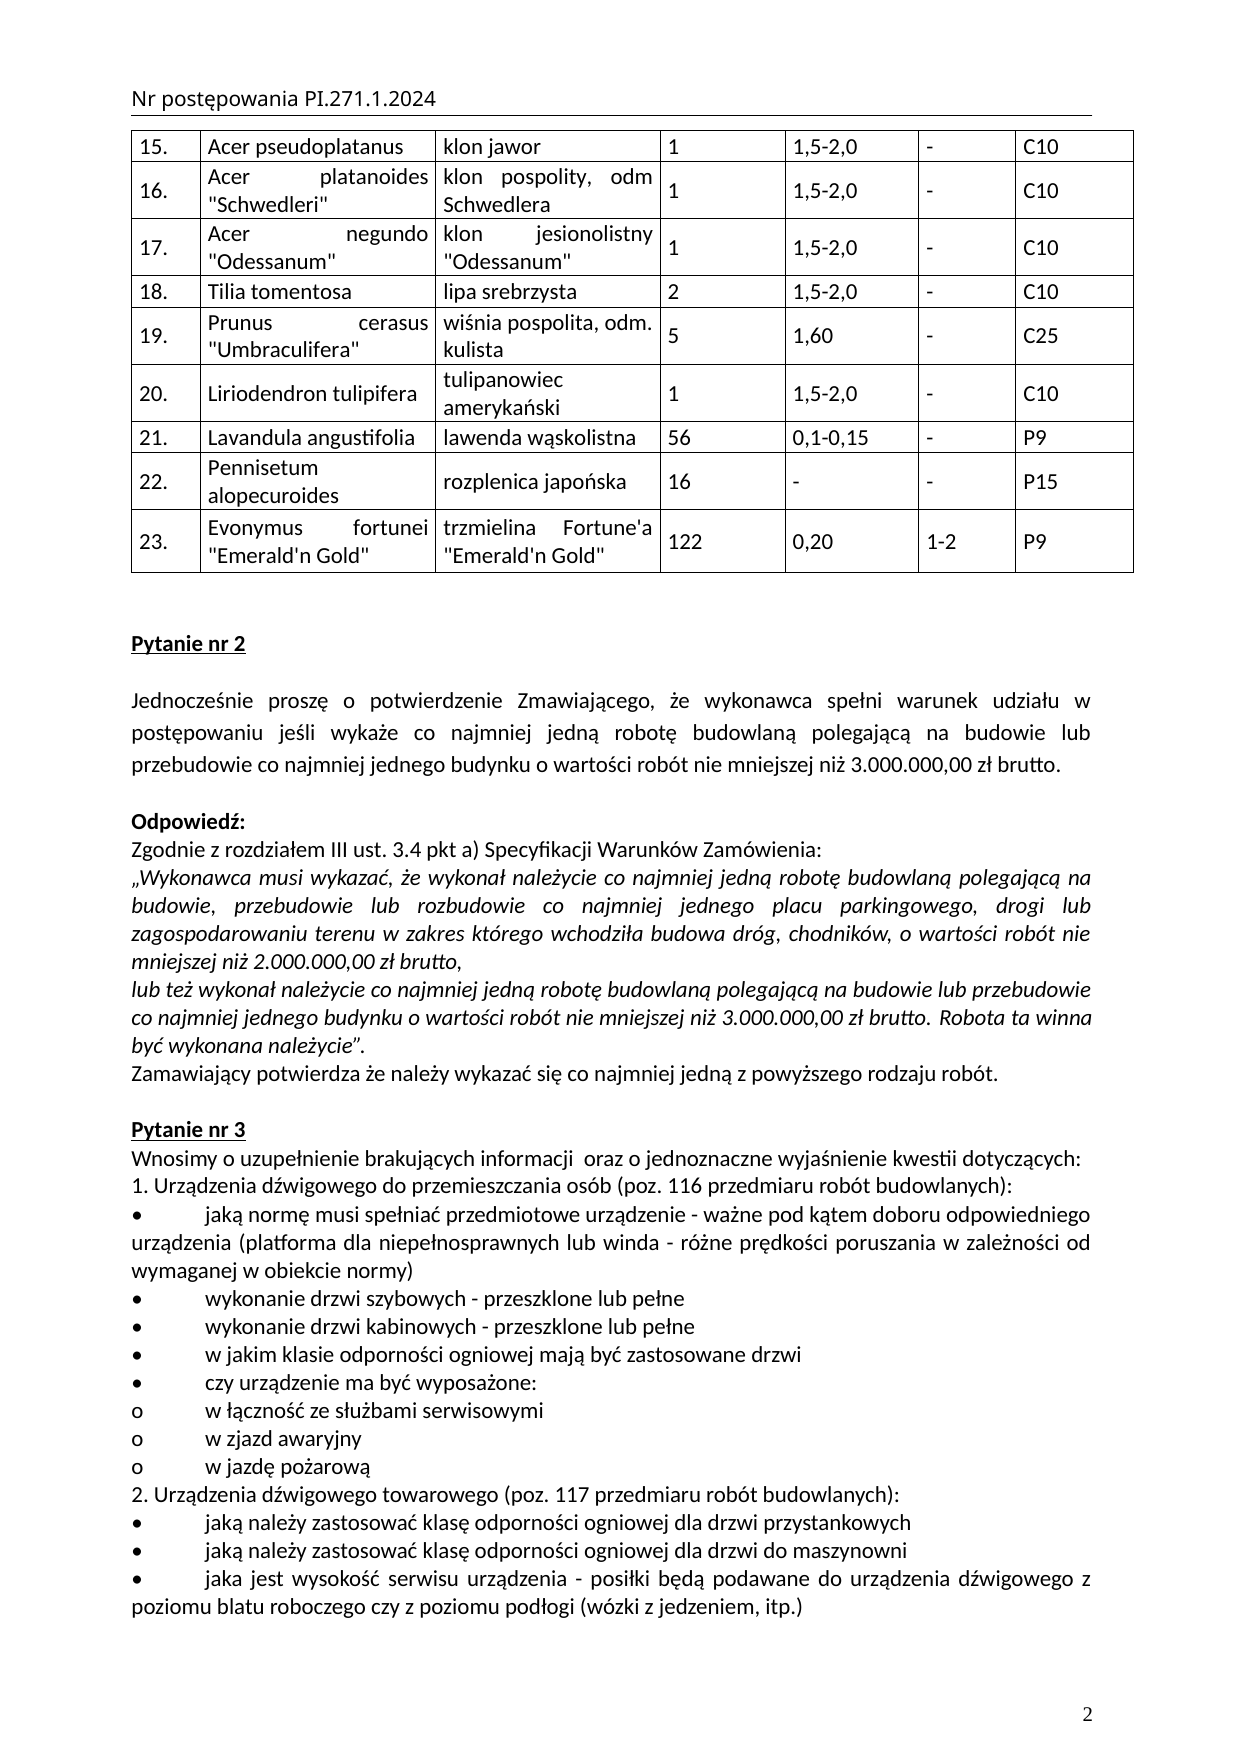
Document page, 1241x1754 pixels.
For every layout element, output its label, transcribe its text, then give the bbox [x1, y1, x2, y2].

table_cell C10 [1016, 162, 1133, 218]
table_cell Evonymus fortunei "Emerald'n Gold" [201, 510, 435, 572]
text • jaką należy zastosować klasę odporności ogniowej dla drzwi do maszynowni [131, 1536, 1092, 1564]
text • jaką należy zastosować klasę odporności ogniowej dla drzwi przystankowych [131, 1508, 1092, 1536]
text Zamawiający potwierdza że należy wykazać się co najmniej jedną z powyższego rodzaju robót. [131, 1059, 1092, 1088]
table_cell klon jawor [436, 131, 660, 161]
text Zgodnie z rozdziałem III ust. 3.4 pkt a) Specyfikacji Warunków Zamówienia: [131, 835, 1092, 863]
text • jaką normę musi spełniać przedmiotowe urządzenie - ważne pod kątem doboru odpowiedniego urządzenia (platforma dla niepełnosprawnych lub winda - różne prędkości poruszania w zależności od wymaganej w obiekcie normy) [131, 1200, 1092, 1284]
table_cell 20. [132, 365, 200, 421]
table_cell 16 [661, 453, 785, 509]
table_cell Acer negundo "Odessanum" [201, 219, 435, 275]
table_cell Pennisetum alopecuroides [201, 453, 435, 509]
table_cell - [919, 453, 1015, 509]
text Wnosimy o uzupełnienie brakujących informacji oraz o jednoznaczne wyjaśnienie kwestii dotyczących: [131, 1144, 1092, 1172]
table_cell - [919, 162, 1015, 218]
text • czy urządzenie ma być wyposażone: [131, 1368, 1092, 1396]
table_cell 15. [132, 131, 200, 161]
table_cell C10 [1016, 219, 1133, 275]
table_cell 23. [132, 510, 200, 572]
table_cell 1,60 [786, 308, 918, 364]
table_cell 1-2 [919, 510, 1015, 572]
table_cell lawenda wąskolistna [436, 422, 660, 452]
table_cell wiśnia pospolita, odm. kulista [436, 308, 660, 364]
table_cell - [919, 308, 1015, 364]
table_cell 19. [132, 308, 200, 364]
text • wykonanie drzwi szybowych - przeszklone lub pełne [131, 1284, 1092, 1312]
table_cell Acer platanoides "Schwedleri" [201, 162, 435, 218]
table_cell 1 [661, 365, 785, 421]
table_cell P9 [1016, 510, 1133, 572]
table_cell 1,5-2,0 [786, 365, 918, 421]
table_cell rozplenica japońska [436, 453, 660, 509]
text • wykonanie drzwi kabinowych - przeszklone lub pełne [131, 1312, 1092, 1340]
table_cell klon pospolity, odm Schwedlera [436, 162, 660, 218]
text o w łączność ze służbami serwisowymi [131, 1396, 1092, 1424]
text 2. Urządzenia dźwigowego towarowego (poz. 117 przedmiaru robót budowlanych): [131, 1480, 1092, 1508]
text lub też wykonał należycie co najmniej jedną robotę budowlaną polegającą na budowie lub przebudowie co najmniej jednego budynku o wartości robót nie mniejszej niż 3.000.000,00 zł brutto. Robota ta winna być wykonana należycie”. [131, 976, 1092, 1059]
text o w jazdę pożarową [131, 1452, 1092, 1480]
table_cell 1 [661, 219, 785, 275]
table_cell 0,1-0,15 [786, 422, 918, 452]
text Pytanie nr 2 [131, 629, 1092, 657]
table_cell - [919, 219, 1015, 275]
text Jednocześnie proszę o potwierdzenie Zmawiającego, że wykonawca spełni warunek udziału w postępowaniu jeśli wykaże co najmniej jedną robotę budowlaną polegającą na budowie lub przebudowie co najmniej jednego budynku o wartości robót nie mniejszej niż 3.000.000,00 zł brutto. [131, 686, 1092, 778]
table_cell 17. [132, 219, 200, 275]
table_cell 1,5-2,0 [786, 131, 918, 161]
table_cell Prunus cerasus "Umbraculifera" [201, 308, 435, 364]
table_cell 22. [132, 453, 200, 509]
table_cell 1,5-2,0 [786, 162, 918, 218]
table_cell lipa srebrzysta [436, 276, 660, 307]
table_cell 16. [132, 162, 200, 218]
table_cell - [919, 131, 1015, 161]
table_cell - [919, 365, 1015, 421]
table_cell Acer pseudoplatanus [201, 131, 435, 161]
table_cell trzmielina Fortune'a "Emerald'n Gold" [436, 510, 660, 572]
table_cell 1,5-2,0 [786, 276, 918, 307]
table_cell 0,20 [786, 510, 918, 572]
text Odpowiedź: [131, 807, 1092, 835]
table_cell C10 [1016, 276, 1133, 307]
table_cell 2 [661, 276, 785, 307]
table_cell P9 [1016, 422, 1133, 452]
table_cell 21. [132, 422, 200, 452]
table_cell C10 [1016, 365, 1133, 421]
text 1. Urządzenia dźwigowego do przemieszczania osób (poz. 116 przedmiaru robót budowlanych): [131, 1172, 1092, 1200]
table_cell - [919, 276, 1015, 307]
table_cell - [919, 422, 1015, 452]
table_cell C10 [1016, 131, 1133, 161]
table_cell 1,5-2,0 [786, 219, 918, 275]
table_cell P15 [1016, 453, 1133, 509]
text Pytanie nr 3 [131, 1116, 1092, 1144]
table_cell Tilia tomentosa [201, 276, 435, 307]
text o w zjazd awaryjny [131, 1424, 1092, 1452]
text „Wykonawca musi wykazać, że wykonał należycie co najmniej jedną robotę budowlaną polegającą na budowie, przebudowie lub rozbudowie co najmniej jednego placu parkingowego, drogi lub zagospodarowaniu terenu w zakres którego wchodziła budowa dróg, chodników, o wartości robót nie mniejszej niż 2.000.000,00 zł brutto, [131, 863, 1092, 976]
table_cell 56 [661, 422, 785, 452]
table_cell 1 [661, 162, 785, 218]
table_cell - [786, 453, 918, 509]
table_cell Liriodendron tulipifera [201, 365, 435, 421]
table_cell Lavandula angustifolia [201, 422, 435, 452]
table_cell 5 [661, 308, 785, 364]
text • w jakim klasie odporności ogniowej mają być zastosowane drzwi [131, 1340, 1092, 1368]
text • jaka jest wysokość serwisu urządzenia - posiłki będą podawane do urządzenia dźwigowego z poziomu blatu roboczego czy z poziomu podłogi (wózki z jedzeniem, itp.) [131, 1564, 1092, 1620]
table_cell tulipanowiec amerykański [436, 365, 660, 421]
table_cell C25 [1016, 308, 1133, 364]
table_cell 1 [661, 131, 785, 161]
table_cell 18. [132, 276, 200, 307]
table_cell klon jesionolistny "Odessanum" [436, 219, 660, 275]
table_cell 122 [661, 510, 785, 572]
